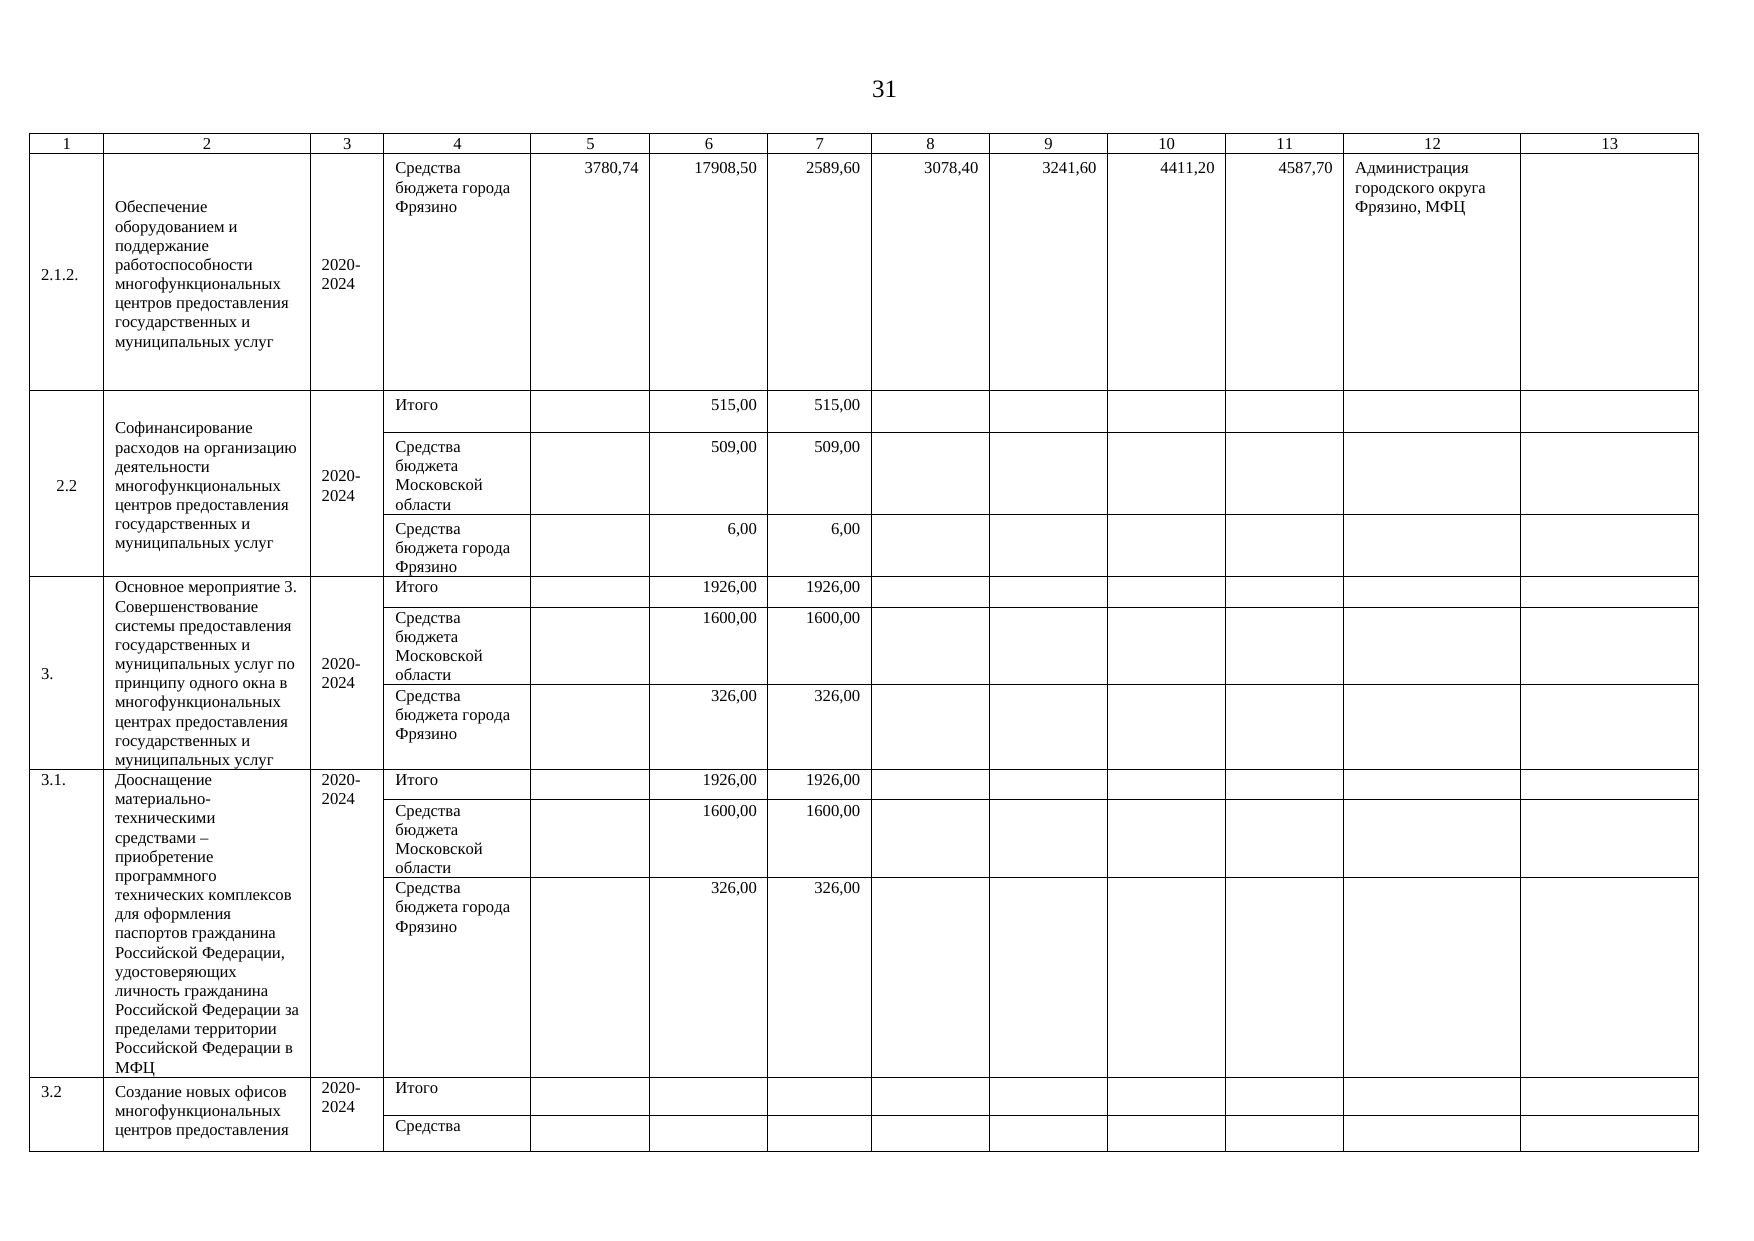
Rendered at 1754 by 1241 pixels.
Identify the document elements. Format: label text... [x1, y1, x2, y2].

table_cell [531, 1078, 649, 1114]
table_cell 509,00 [650, 433, 767, 513]
table_header 8 [872, 134, 989, 153]
table_cell [1521, 1078, 1698, 1114]
table_cell [872, 391, 989, 432]
table_cell [1521, 770, 1698, 799]
table_cell [531, 1116, 649, 1151]
table_cell 1926,00 [650, 770, 767, 799]
table_cell [990, 608, 1107, 684]
table_cell [1108, 800, 1225, 877]
table_cell Средства бюджета города Фрязино [384, 878, 530, 1077]
table_cell Итого [384, 391, 530, 432]
table_cell [990, 1078, 1107, 1114]
table_cell 17908,50 [650, 154, 767, 389]
table_cell [990, 800, 1107, 877]
table_cell 6,00 [650, 515, 767, 576]
table_cell [1108, 577, 1225, 607]
table_cell [990, 433, 1107, 513]
table_cell [990, 515, 1107, 576]
table_cell 326,00 [768, 685, 871, 769]
table_cell [872, 1116, 989, 1151]
table_cell [1108, 608, 1225, 684]
table_cell [872, 878, 989, 1077]
table_cell [990, 878, 1107, 1077]
table_cell [1226, 433, 1343, 513]
table_cell [531, 770, 649, 799]
table_cell [1344, 1078, 1520, 1114]
table_cell [1226, 685, 1343, 769]
table_cell 2020-2024 [311, 154, 383, 389]
table_cell [1344, 433, 1520, 513]
table_cell 3.1. [30, 770, 103, 1077]
table_cell [990, 770, 1107, 799]
table_cell 4411,20 [1108, 154, 1225, 389]
table_cell [872, 433, 989, 513]
table_cell [1108, 1078, 1225, 1114]
table_cell [1521, 515, 1698, 576]
table_cell [1521, 433, 1698, 513]
table_cell [531, 515, 649, 576]
table_cell 2589,60 [768, 154, 871, 389]
table_cell [872, 515, 989, 576]
table_cell [1521, 391, 1698, 432]
table_cell 3078,40 [872, 154, 989, 389]
table_cell [1344, 577, 1520, 607]
table_cell 3241,60 [990, 154, 1107, 389]
table_cell [872, 1078, 989, 1114]
table_cell [990, 1116, 1107, 1151]
table_cell [1521, 800, 1698, 877]
table_cell [768, 1078, 871, 1114]
table_cell [1521, 878, 1698, 1077]
table_cell [1344, 608, 1520, 684]
table_cell [1521, 1116, 1698, 1151]
table_header 5 [531, 134, 649, 153]
table_cell Средства бюджета города Фрязино [384, 515, 530, 576]
table_cell [1108, 878, 1225, 1077]
table_cell 2020-2024 [311, 770, 383, 1077]
table_cell 3.2 [30, 1078, 103, 1151]
table_cell Средства бюджета Московской области [384, 433, 530, 513]
table_cell [650, 1078, 767, 1114]
table_cell [872, 685, 989, 769]
table_header 2 [104, 134, 310, 153]
table_cell Средства бюджета Московской области [384, 800, 530, 877]
table_cell [1108, 685, 1225, 769]
table_cell [531, 608, 649, 684]
table_cell Средства бюджета города Фрязино [384, 154, 530, 389]
table_cell [1226, 1116, 1343, 1151]
table_cell [1521, 154, 1698, 389]
table_cell [1344, 800, 1520, 877]
table_header 6 [650, 134, 767, 153]
table_cell [1521, 608, 1698, 684]
table_cell [1344, 515, 1520, 576]
table_header 7 [768, 134, 871, 153]
table_cell [1521, 685, 1698, 769]
table_cell 1926,00 [768, 577, 871, 607]
table_cell [768, 1116, 871, 1151]
table_cell [1344, 878, 1520, 1077]
table_header 3 [311, 134, 383, 153]
table_cell 1600,00 [650, 800, 767, 877]
table_cell [531, 391, 649, 432]
table_cell [1226, 800, 1343, 877]
table_cell [531, 878, 649, 1077]
table_cell 326,00 [768, 878, 871, 1077]
table_cell [1226, 770, 1343, 799]
table_header 10 [1108, 134, 1225, 153]
table_cell 515,00 [650, 391, 767, 432]
table_cell [1344, 1116, 1520, 1151]
table_cell 3. [30, 577, 103, 769]
table_cell [1108, 770, 1225, 799]
table_cell Основное мероприятие 3. Совершенствование системы предоставления государственных и муниципальных услуг по принципу одного окна в многофункциональных центрах предоставления государственных и муниципальных услуг [104, 577, 310, 769]
table_cell [872, 608, 989, 684]
table_cell 2020-2024 [311, 1078, 383, 1151]
table_cell [1521, 577, 1698, 607]
table_cell [531, 800, 649, 877]
table_cell [1344, 391, 1520, 432]
table_cell [990, 391, 1107, 432]
table_cell 509,00 [768, 433, 871, 513]
table_cell [1344, 770, 1520, 799]
table_cell 1600,00 [650, 608, 767, 684]
table_cell [1226, 391, 1343, 432]
table_cell 3780,74 [531, 154, 649, 389]
table_header 4 [384, 134, 530, 153]
table_cell [531, 433, 649, 513]
table_cell [1108, 515, 1225, 576]
table_header 9 [990, 134, 1107, 153]
table_cell 1600,00 [768, 800, 871, 877]
table_cell Средства бюджета Московской области [384, 608, 530, 684]
table_cell Софинансирование расходов на организацию деятельности многофункциональных центров предоставления государственных и муниципальных услуг [104, 391, 310, 576]
table_cell [990, 685, 1107, 769]
table_cell [1226, 878, 1343, 1077]
table_cell Итого [384, 770, 530, 799]
table_cell 326,00 [650, 685, 767, 769]
table_cell 2.1.2. [30, 154, 103, 389]
table_cell 1600,00 [768, 608, 871, 684]
table_cell Средства бюджета Московской области [384, 1116, 530, 1151]
table_cell [990, 577, 1107, 607]
table_cell [1226, 1078, 1343, 1114]
table_cell [872, 577, 989, 607]
table_cell [1344, 685, 1520, 769]
table_cell [650, 1116, 767, 1151]
table_header 13 [1521, 134, 1698, 153]
table_header 12 [1344, 134, 1520, 153]
table_cell [531, 577, 649, 607]
table_cell 2.2 [30, 391, 103, 576]
table_cell [1226, 608, 1343, 684]
table_cell Средства бюджета города Фрязино [384, 685, 530, 769]
table_cell 326,00 [650, 878, 767, 1077]
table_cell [1344, 154, 1520, 389]
table_header 1 [30, 134, 103, 153]
table_header 11 [1226, 134, 1343, 153]
table_cell [1226, 577, 1343, 607]
table_cell Дооснащение материально-техническими средствами – приобретение программного технических комплексов для оформления паспортов гражданина Российской Федерации, удостоверяющих личность гражданина Российской Федерации за пределами территории Российской Федерации в МФЦ [104, 770, 310, 1077]
table_cell [1108, 391, 1225, 432]
table_cell 4587,70 [1226, 154, 1343, 389]
table_cell Итого [384, 577, 530, 607]
table_cell [872, 800, 989, 877]
table_cell 6,00 [768, 515, 871, 576]
table_cell 515,00 [768, 391, 871, 432]
table_cell [1108, 1116, 1225, 1151]
table_cell [1226, 515, 1343, 576]
table_cell 2020-2024 [311, 577, 383, 769]
table_cell [1108, 433, 1225, 513]
table_cell Обеспечение оборудованием и поддержание работоспособности многофункциональных центров предоставления государственных и муниципальных услуг [104, 154, 310, 389]
table_cell [531, 685, 649, 769]
table_cell Итого [384, 1078, 530, 1114]
table_cell Создание новых офисов многофункциональных центров предоставления государственных и муниципальных услуг и дополнительных окон доступа к услугам в многофункциональных центрах предоставления государственных и муниципальных услуг [104, 1078, 310, 1151]
table_cell [872, 770, 989, 799]
table_cell 1926,00 [650, 577, 767, 607]
table_cell 2020-2024 [311, 391, 383, 576]
table_cell 1926,00 [768, 770, 871, 799]
